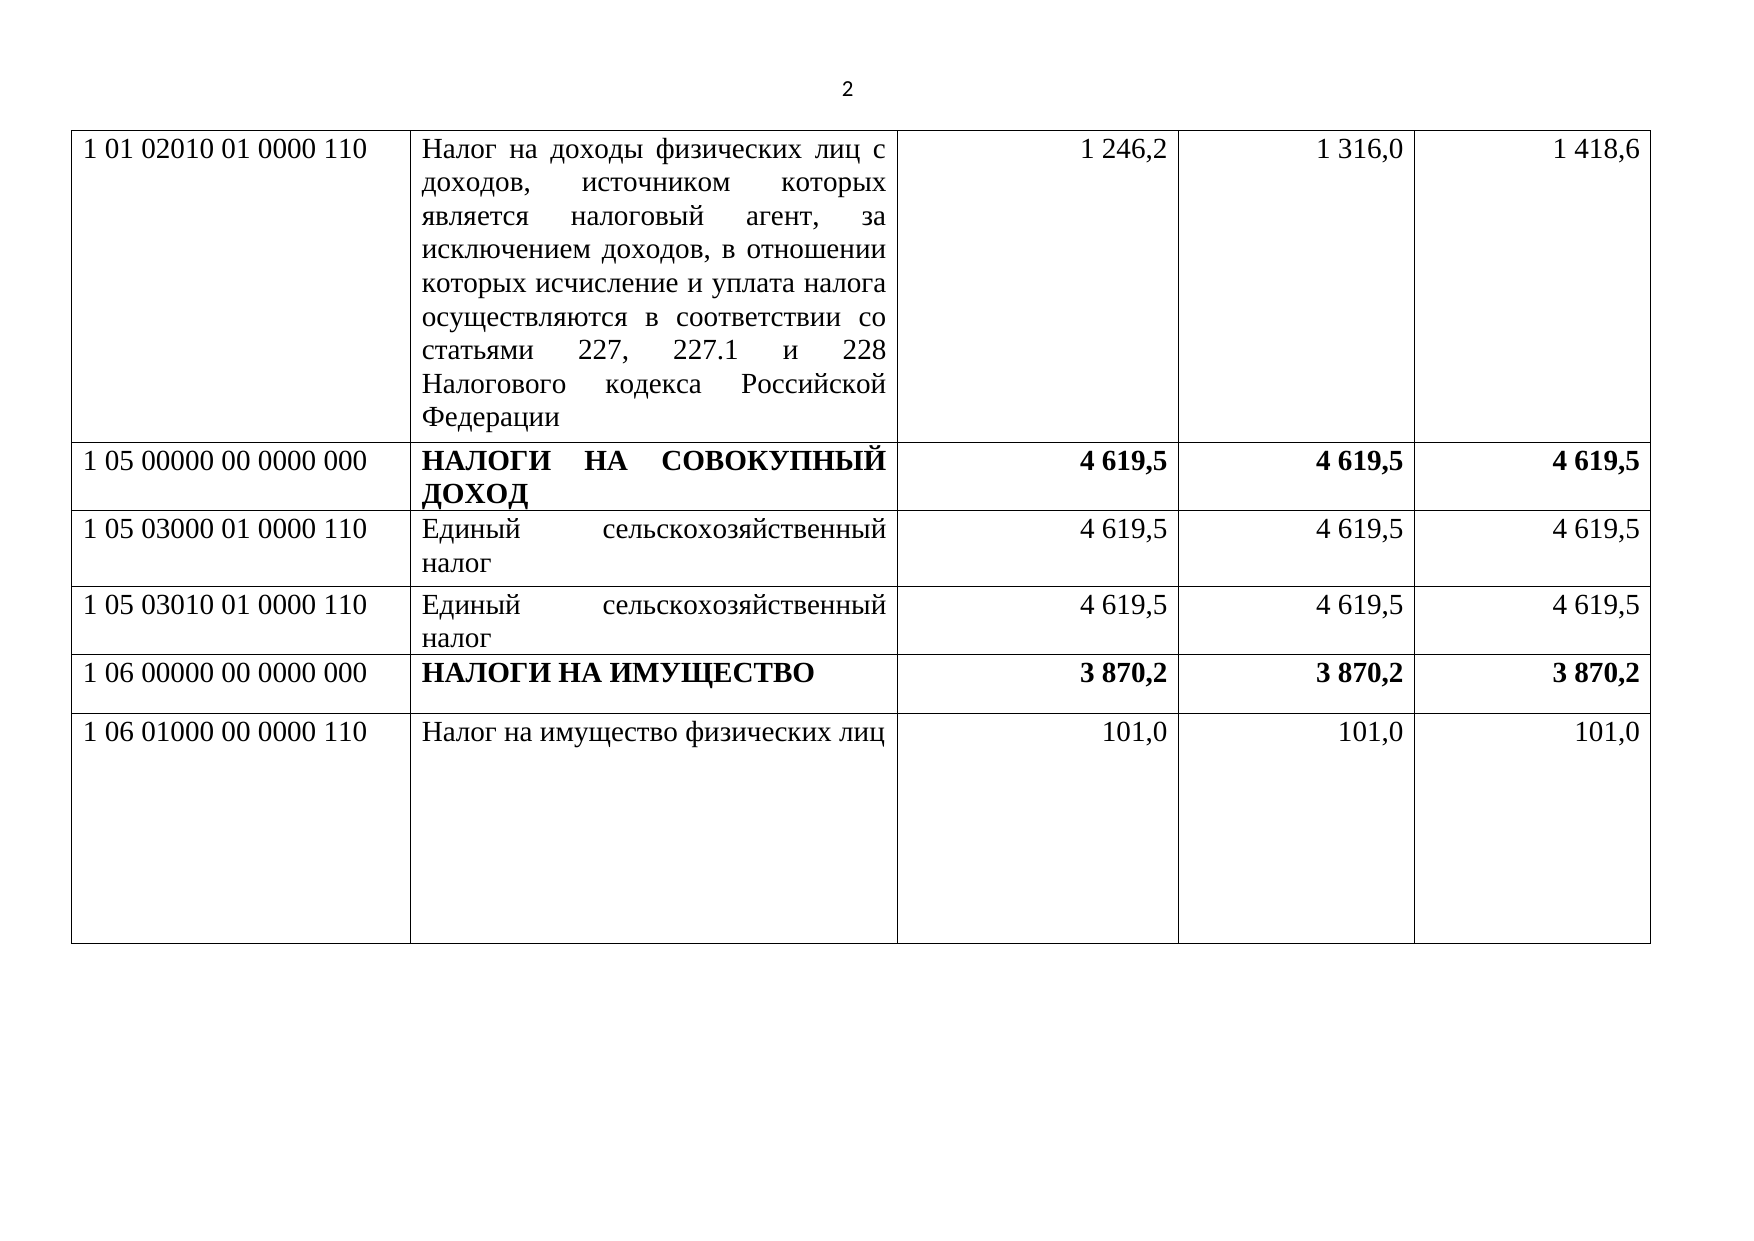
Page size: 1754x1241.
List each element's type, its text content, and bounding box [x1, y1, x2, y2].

table_cell Налог на доходы физических лиц с доходов, источником которых является налоговый агент, за исключением доходов, в отношении которых исчисление и уплата налога осуществляются в соответствии со статьями 227, 227.1 и 228 Налогового кодекса Российской Федерации [411, 131, 897, 442]
table_cell 4 619,5 [1415, 443, 1650, 510]
table_cell 1 05 00000 00 0000 000 [72, 443, 410, 510]
table_cell Налог на имущество физических лиц [411, 714, 897, 943]
table_cell 1 01 02010 01 0000 110 [72, 131, 410, 442]
table_cell 1 06 00000 00 0000 000 [72, 655, 410, 713]
table_cell Единый сельскохозяйственный налог [411, 587, 897, 654]
table_cell НАЛОГИ НА СОВОКУПНЫЙ ДОХОД [411, 443, 897, 510]
table_cell 1 05 03010 01 0000 110 [72, 587, 410, 654]
table_cell 1 246,2 [898, 131, 1178, 442]
table_cell 3 870,2 [1415, 655, 1650, 713]
table_cell 1 05 03000 01 0000 110 [72, 511, 410, 586]
table_cell 3 870,2 [1179, 655, 1414, 713]
table_cell НАЛОГИ НА ИМУЩЕСТВО [411, 655, 897, 713]
table_cell 1 316,0 [1179, 131, 1414, 442]
table_cell 4 619,5 [1415, 587, 1650, 654]
table_cell 1 06 01000 00 0000 110 [72, 714, 410, 943]
table_cell 4 619,5 [898, 587, 1178, 654]
table_cell 4 619,5 [898, 511, 1178, 586]
table_cell 1 418,6 [1415, 131, 1650, 442]
table_cell 4 619,5 [1415, 511, 1650, 586]
table_cell 101,0 [898, 714, 1178, 943]
table_cell Единый сельскохозяйственный налог [411, 511, 897, 586]
table_cell 4 619,5 [1179, 443, 1414, 510]
table_cell 4 619,5 [1179, 511, 1414, 586]
table_cell 4 619,5 [898, 443, 1178, 510]
table_cell 101,0 [1179, 714, 1414, 943]
table_cell 4 619,5 [1179, 587, 1414, 654]
table_cell 3 870,2 [898, 655, 1178, 713]
table_cell 101,0 [1415, 714, 1650, 943]
